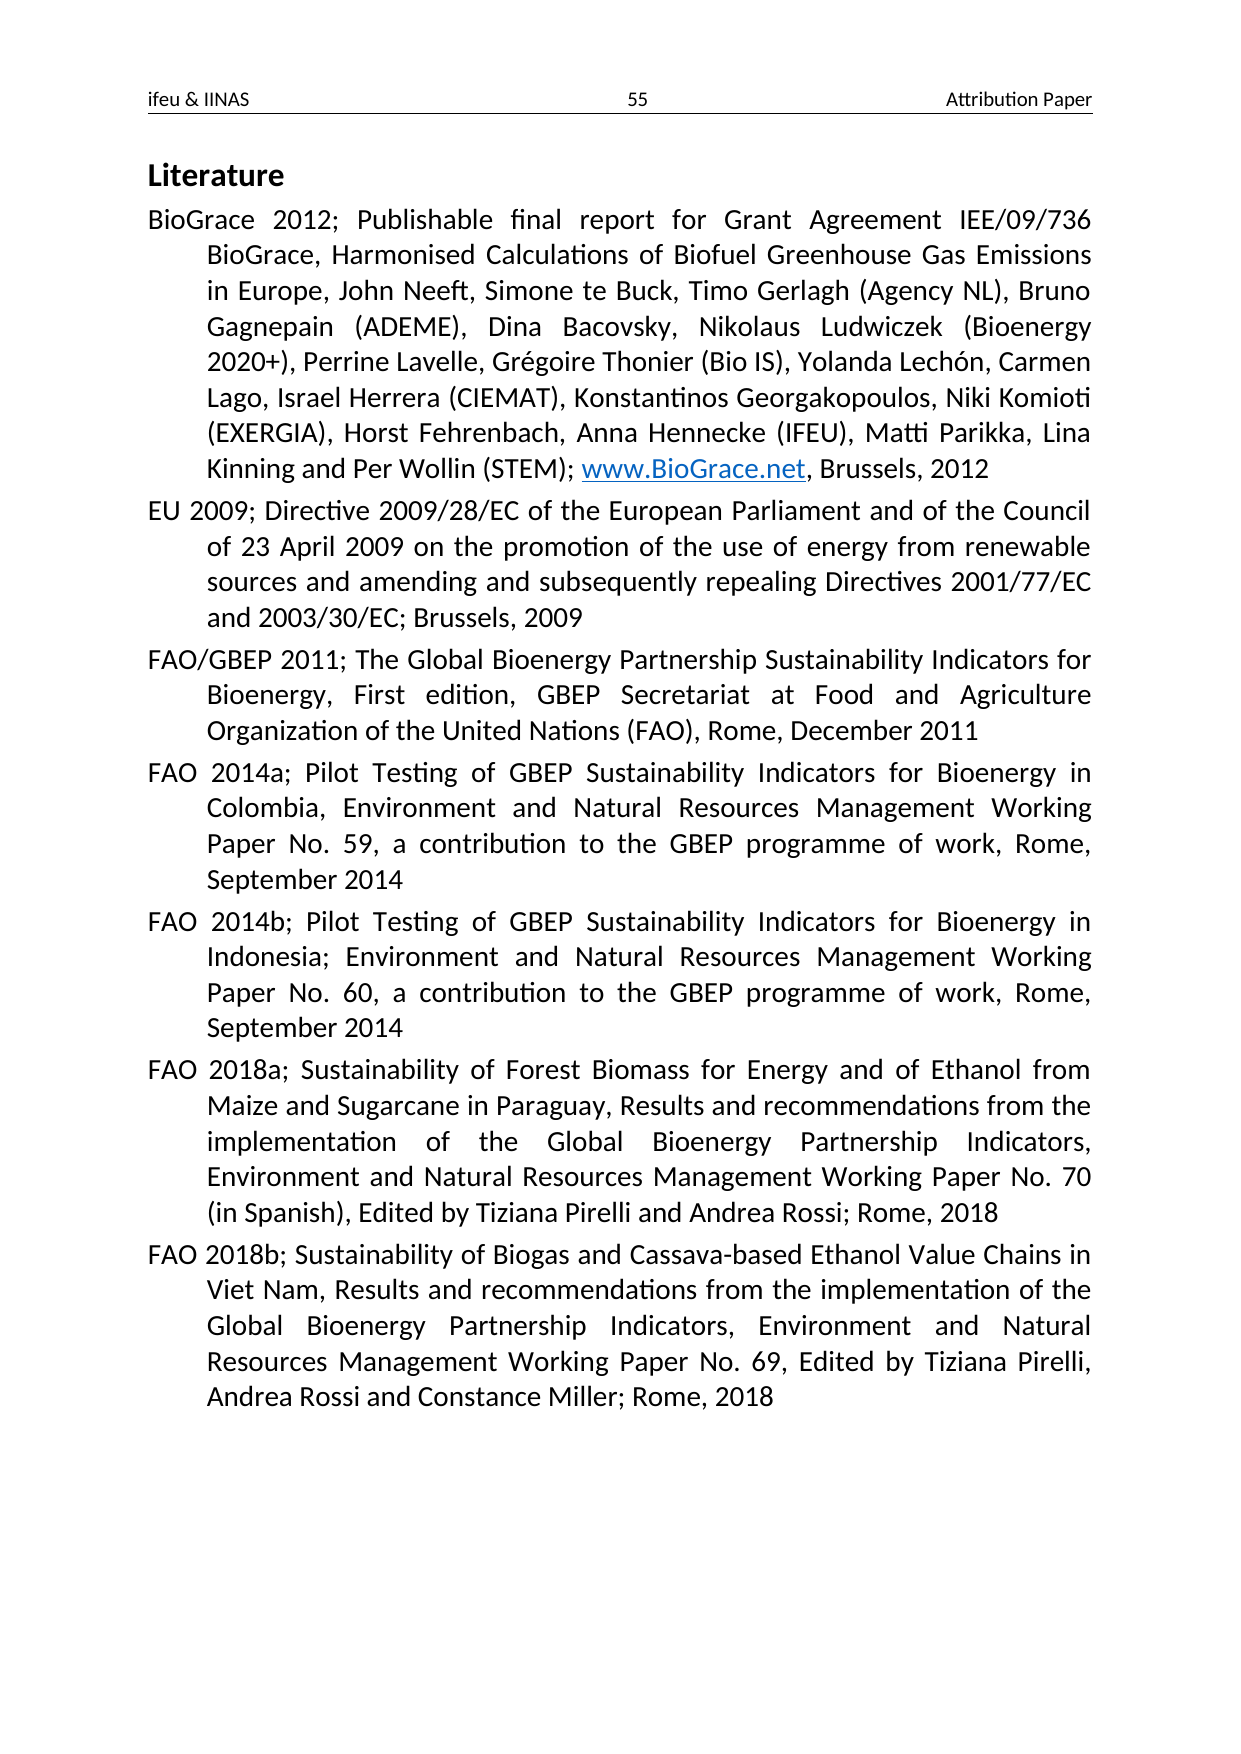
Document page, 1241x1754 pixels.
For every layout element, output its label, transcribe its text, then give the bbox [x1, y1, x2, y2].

text FAO 2018b; Sustainability of Biogas and Cassava-based Ethanol Value Chains in Viet Nam, Results and recommendations from the implementation of the Global Bioenergy Partnership Indicators, Environment and Natural Resources Management Working Paper No. 69, Edited by Tiziana Pirelli, Andrea Rossi and Constance Miller; Rome, 2018 [148, 1236, 1093, 1414]
text Literature [148, 154, 1093, 194]
text FAO 2018a; Sustainability of Forest Biomass for Energy and of Ethanol from Maize and Sugarcane in Paraguay, Results and recommendations from the implementation of the Global Bioenergy Partnership Indicators, Environment and Natural Resources Management Working Paper No. 70 (in Spanish), Edited by Tiziana Pirelli and Andrea Rossi; Rome, 2018 [148, 1051, 1093, 1229]
text FAO 2014b; Pilot Testing of GBEP Sustainability Indicators for Bioenergy in Indonesia; Environment and Natural Resources Management Working Paper No. 60, a contribution to the GBEP programme of work, Rome, September 2014 [148, 903, 1093, 1045]
text EU 2009; Directive 2009/28/EC of the European Parliament and of the Council of 23 April 2009 on the promotion of the use of energy from renewable sources and amending and subsequently repealing Directives 2001/77/EC and 2003/30/EC; Brussels, 2009 [148, 492, 1093, 634]
text BioGrace 2012; Publishable final report for Grant Agreement IEE/09/736 BioGrace, Harmonised Calculations of Biofuel Greenhouse Gas Emissions in Europe, John Neeft, Simone te Buck, Timo Gerlagh (Agency NL), Bruno Gagnepain (ADEME), Dina Bacovsky, Nikolaus Ludwiczek (Bioenergy 2020+), Perrine Lavelle, Grégoire Thonier (Bio IS), Yolanda Lechón, Carmen Lago, Israel Herrera (CIEMAT), Konstantinos Georgakopoulos, Niki Komioti (EXERGIA), Horst Fehrenbach, Anna Hennecke (IFEU), Matti Parikka, Lina Kinning and Per Wollin (STEM); www.BioGrace.net, Brussels, 2012 [148, 201, 1093, 486]
text FAO/GBEP 2011; The Global Bioenergy Partnership Sustainability Indicators for Bioenergy, First edition, GBEP Secretariat at Food and Agriculture Organization of the United Nations (FAO), Rome, December 2011 [148, 641, 1093, 748]
text FAO 2014a; Pilot Testing of GBEP Sustainability Indicators for Bioenergy in Colombia, Environment and Natural Resources Management Working Paper No. 59, a contribution to the GBEP programme of work, Rome, September 2014 [148, 754, 1093, 896]
